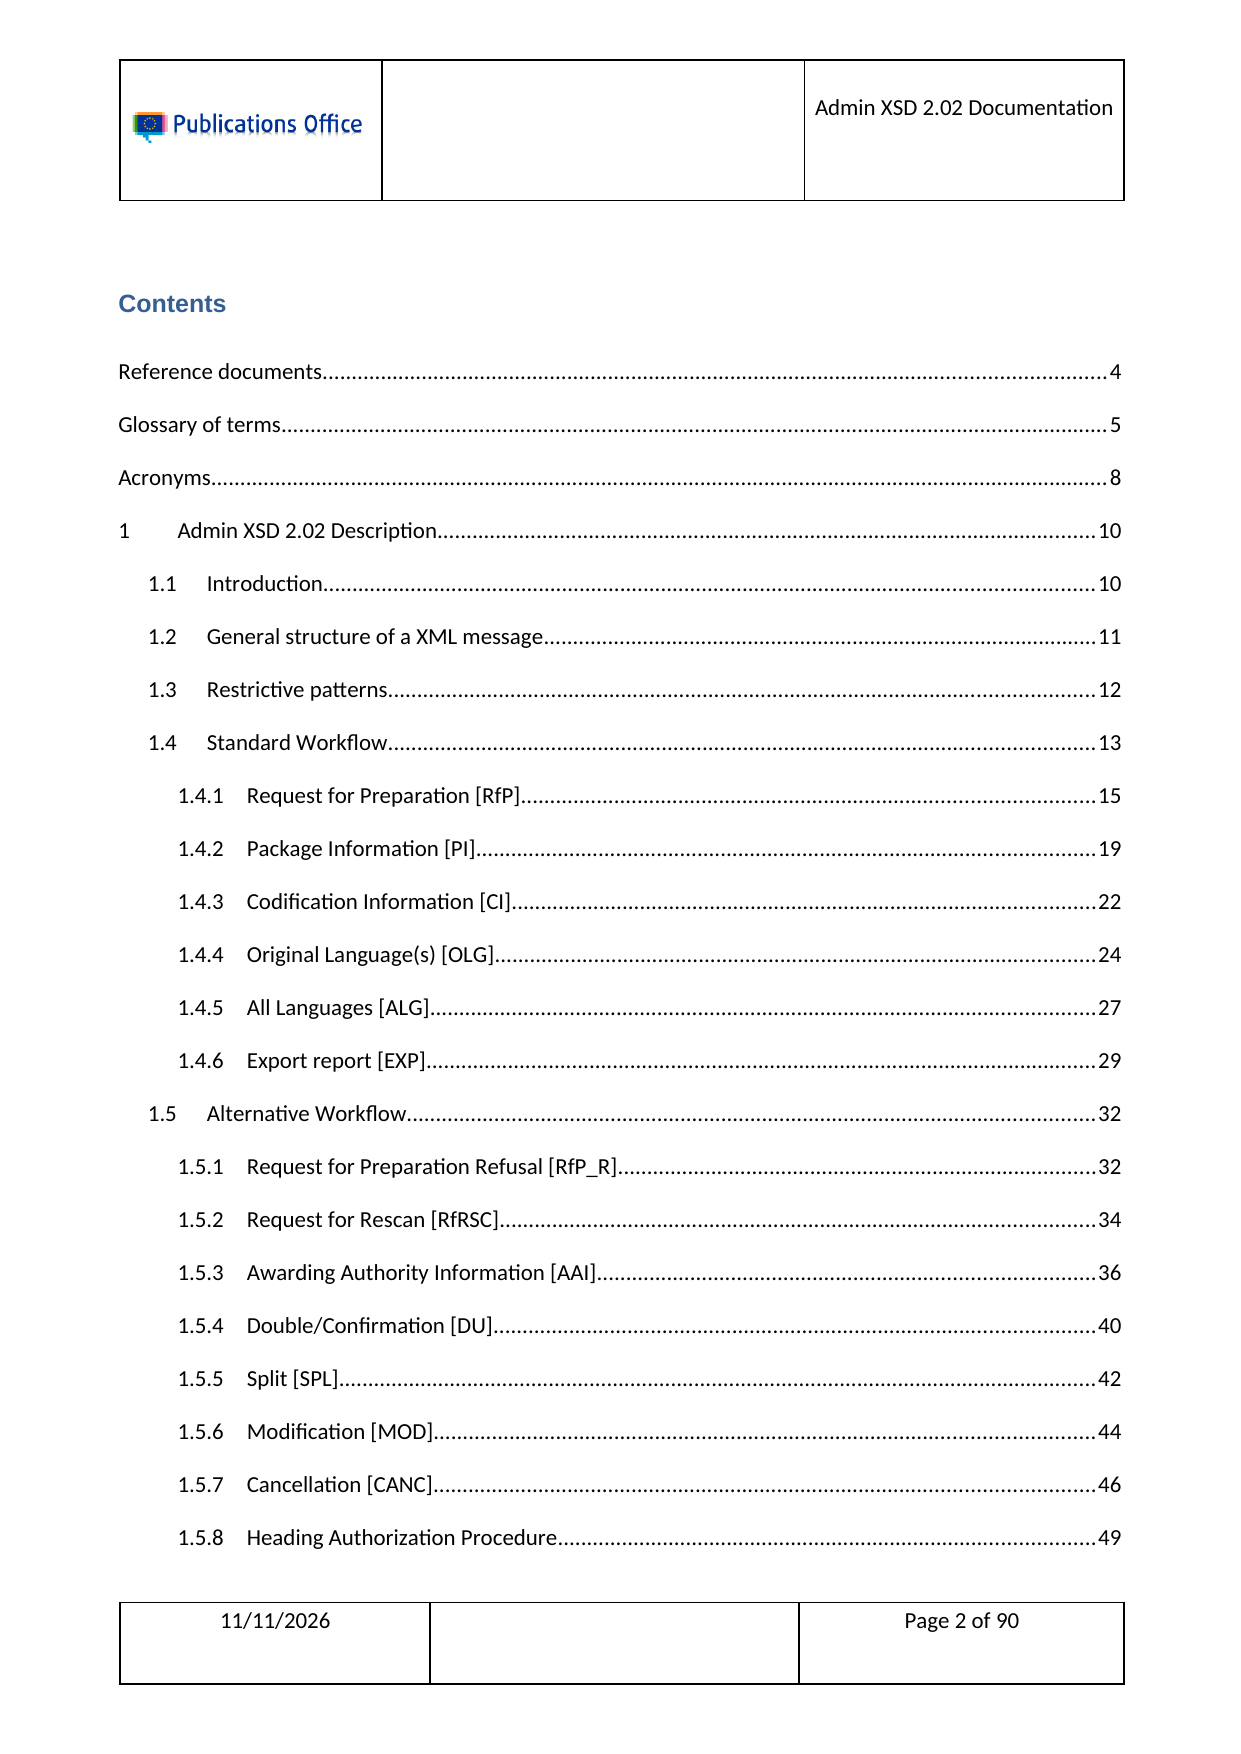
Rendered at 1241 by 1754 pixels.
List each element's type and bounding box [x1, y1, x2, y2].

picture [132, 112, 370, 143]
